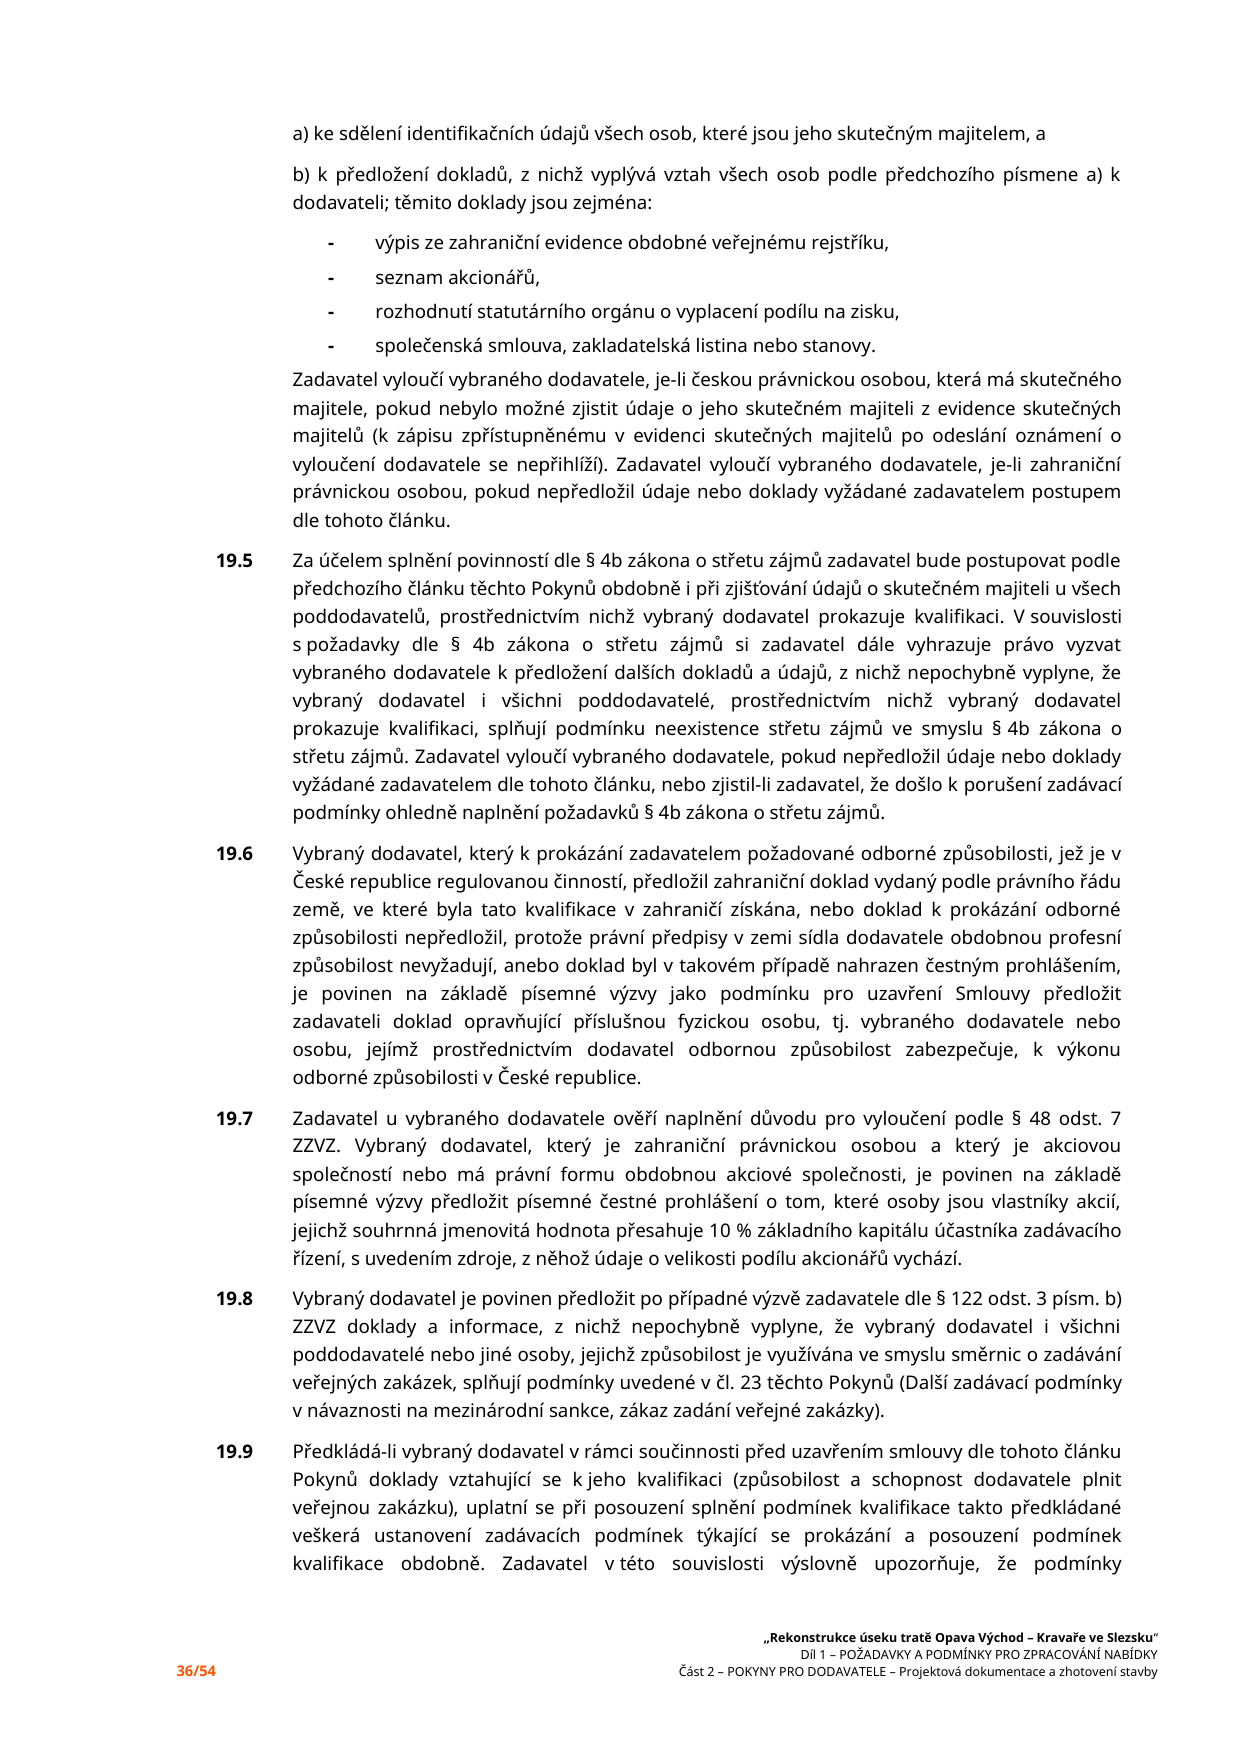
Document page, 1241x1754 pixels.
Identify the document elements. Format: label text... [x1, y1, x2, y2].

text společenská smlouva, zakladatelská listina nebo stanovy. [328, 332, 1122, 358]
text b) k předložení dokladů, z nichž vyplývá vztah všech osob podle předchozího písmene a) k dodavateli; těmito doklady jsou zejména: [292, 161, 1122, 215]
list Zadavatel vyloučí vybraného dodavatele, je-li českou právnickou osobou, která má skutečného majitele, pokud nebylo možné zjistit údaje o jeho skutečném majiteli z evidence skutečných majitelů (k zápisu zpřístupněnému v evidenci skutečných majitelů po odeslání oznámení o vyloučení dodavatele se nepřihlíží). Zadavatel vyloučí vybraného dodavatele, je-li zahraniční právnickou osobou, pokud nepředložil údaje nebo doklady vyžádané zadavatelem postupem dle tohoto článku. [292, 367, 1122, 532]
text Vybraný dodavatel je povinen předložit po případné výzvě zadavatele dle § 122 odst. 3 písm. b) ZZVZ doklady a informace, z nichž nepochybně vyplyne, že vybraný dodavatel i všichni poddodavatelé nebo jiné osoby, jejichž způsobilost je využívána ve smyslu směrnic o zadávání veřejných zakázek, splňují podmínky uvedené v čl. 23 těchto Pokynů (Další zadávací podmínky v návaznosti na mezinárodní sankce, zákaz zadání veřejné zakázky). [216, 1285, 1122, 1423]
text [216, 1438, 1122, 1576]
text Za účelem splnění povinností dle § 4b zákona o střetu zájmů zadavatel bude postupovat podle předchozího článku těchto Pokynů obdobně i při zjišťování údajů o skutečném majiteli u všech poddodavatelů, prostřednictvím nichž vybraný dodavatel prokazuje kvalifikaci. V souvislosti s požadavky dle § 4b zákona o střetu zájmů si zadavatel dále vyhrazuje právo vyzvat vybraného dodavatele k předložení dalších dokladů a údajů, z nichž nepochybně vyplyne, že vybraný dodavatel i všichni poddodavatelé, prostřednictvím nichž vybraný dodavatel prokazuje kvalifikaci, splňují podmínku neexistence střetu zájmů ve smyslu § 4b zákona o střetu zájmů. Zadavatel vyloučí vybraného dodavatele, pokud nepředložil údaje nebo doklady vyžádané zadavatelem dle tohoto článku, nebo zjistil-li zadavatel, že došlo k porušení zadávací podmínky ohledně naplnění požadavků § 4b zákona o střetu zájmů. [216, 547, 1122, 825]
text rozhodnutí statutárního orgánu o vyplacení podílu na zisku, [328, 298, 1122, 324]
text výpis ze zahraniční evidence obdobné veřejnému rejstříku, [328, 230, 1122, 255]
text Zadavatel u vybraného dodavatele ověří naplnění důvodu pro vyloučení podle § 48 odst. 7 ZZVZ. Vybraný dodavatel, který je zahraniční právnickou osobou a který je akciovou společností nebo má právní formu obdobnou akciové společnosti, je povinen na základě písemné výzvy předložit písemné čestné prohlášení o tom, které osoby jsou vlastníky akcií, jejichž souhrnná jmenovitá hodnota přesahuje 10 % základního kapitálu účastníka zadávacího řízení, s uvedením zdroje, z něhož údaje o velikosti podílu akcionářů vychází. [216, 1105, 1122, 1270]
text a) ke sdělení identifikačních údajů všech osob, které jsou jeho skutečným majitelem, a [292, 121, 1122, 146]
text seznam akcionářů, [328, 264, 1122, 289]
text Vybraný dodavatel, který k prokázání zadavatelem požadované odborné způsobilosti, jež je v České republice regulovanou činností, předložil zahraniční doklad vydaný podle právního řádu země, ve které byla tato kvalifikace v zahraničí získána, nebo doklad k prokázání odborné způsobilosti nepředložil, protože právní předpisy v zemi sídla dodavatele obdobnou profesní způsobilost nevyžadují, anebo doklad byl v takovém případě nahrazen čestným prohlášením, je povinen na základě písemné výzvy jako podmínku pro uzavření Smlouvy předložit zadavateli doklad opravňující příslušnou fyzickou osobu, tj. vybraného dodavatele nebo osobu, jejímž prostřednictvím dodavatel odbornou způsobilost zabezpečuje, k výkonu odborné způsobilosti v České republice. [216, 840, 1122, 1090]
